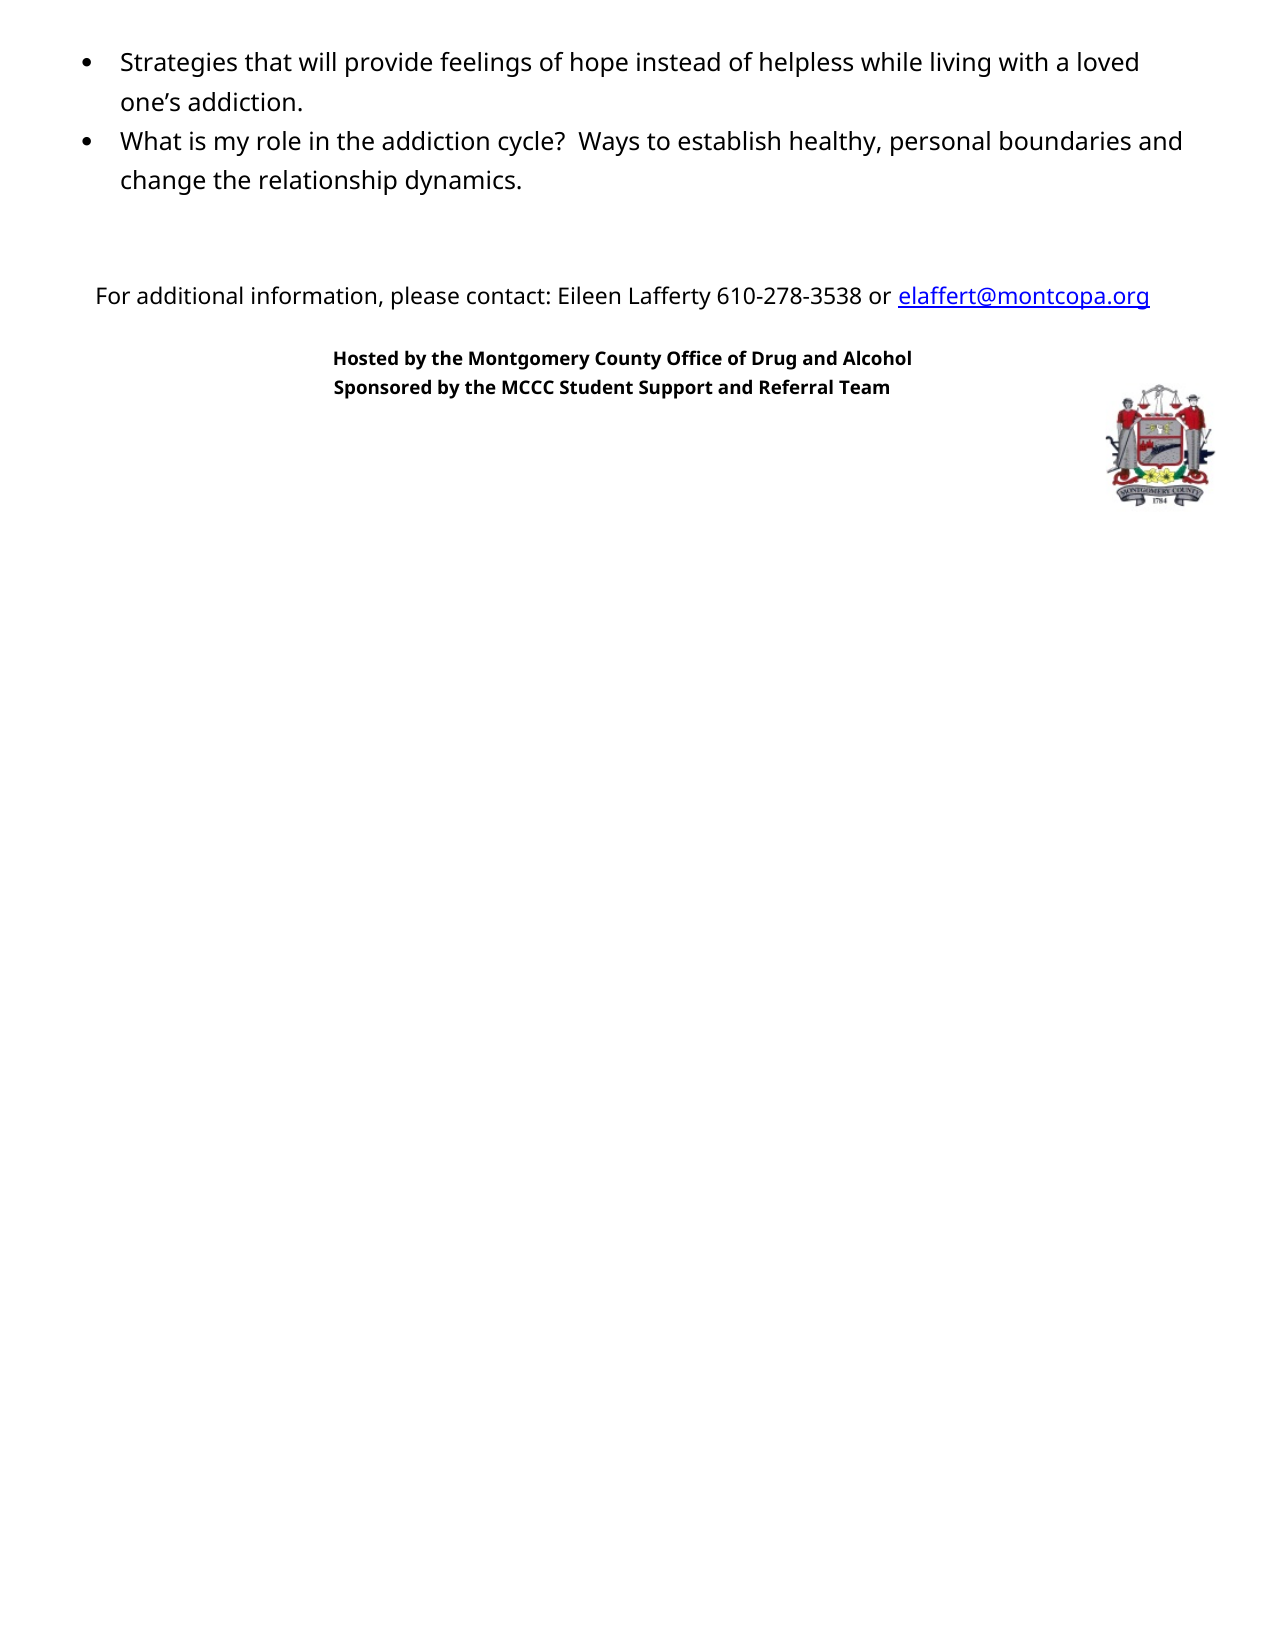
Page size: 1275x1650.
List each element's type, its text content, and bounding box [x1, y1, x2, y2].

list Strategies that will provide feelings of hope instead of helpless while living with a loved one’s addiction. [82, 45, 1200, 118]
text For additional information, please contact: Eileen Lafferty 610-278-3538 or elaffert@montcopa.org [45, 280, 1200, 311]
list What is my role in the addiction cycle? Ways to establish healthy, personal boundaries and change the relationship dynamics. [82, 123, 1200, 197]
picture [1103, 383, 1216, 509]
text Sponsored by the MCCC Student Support and Referral Team [45, 374, 1200, 400]
text Hosted by the Montgomery County Office of Drug and Alcohol [45, 345, 1200, 371]
